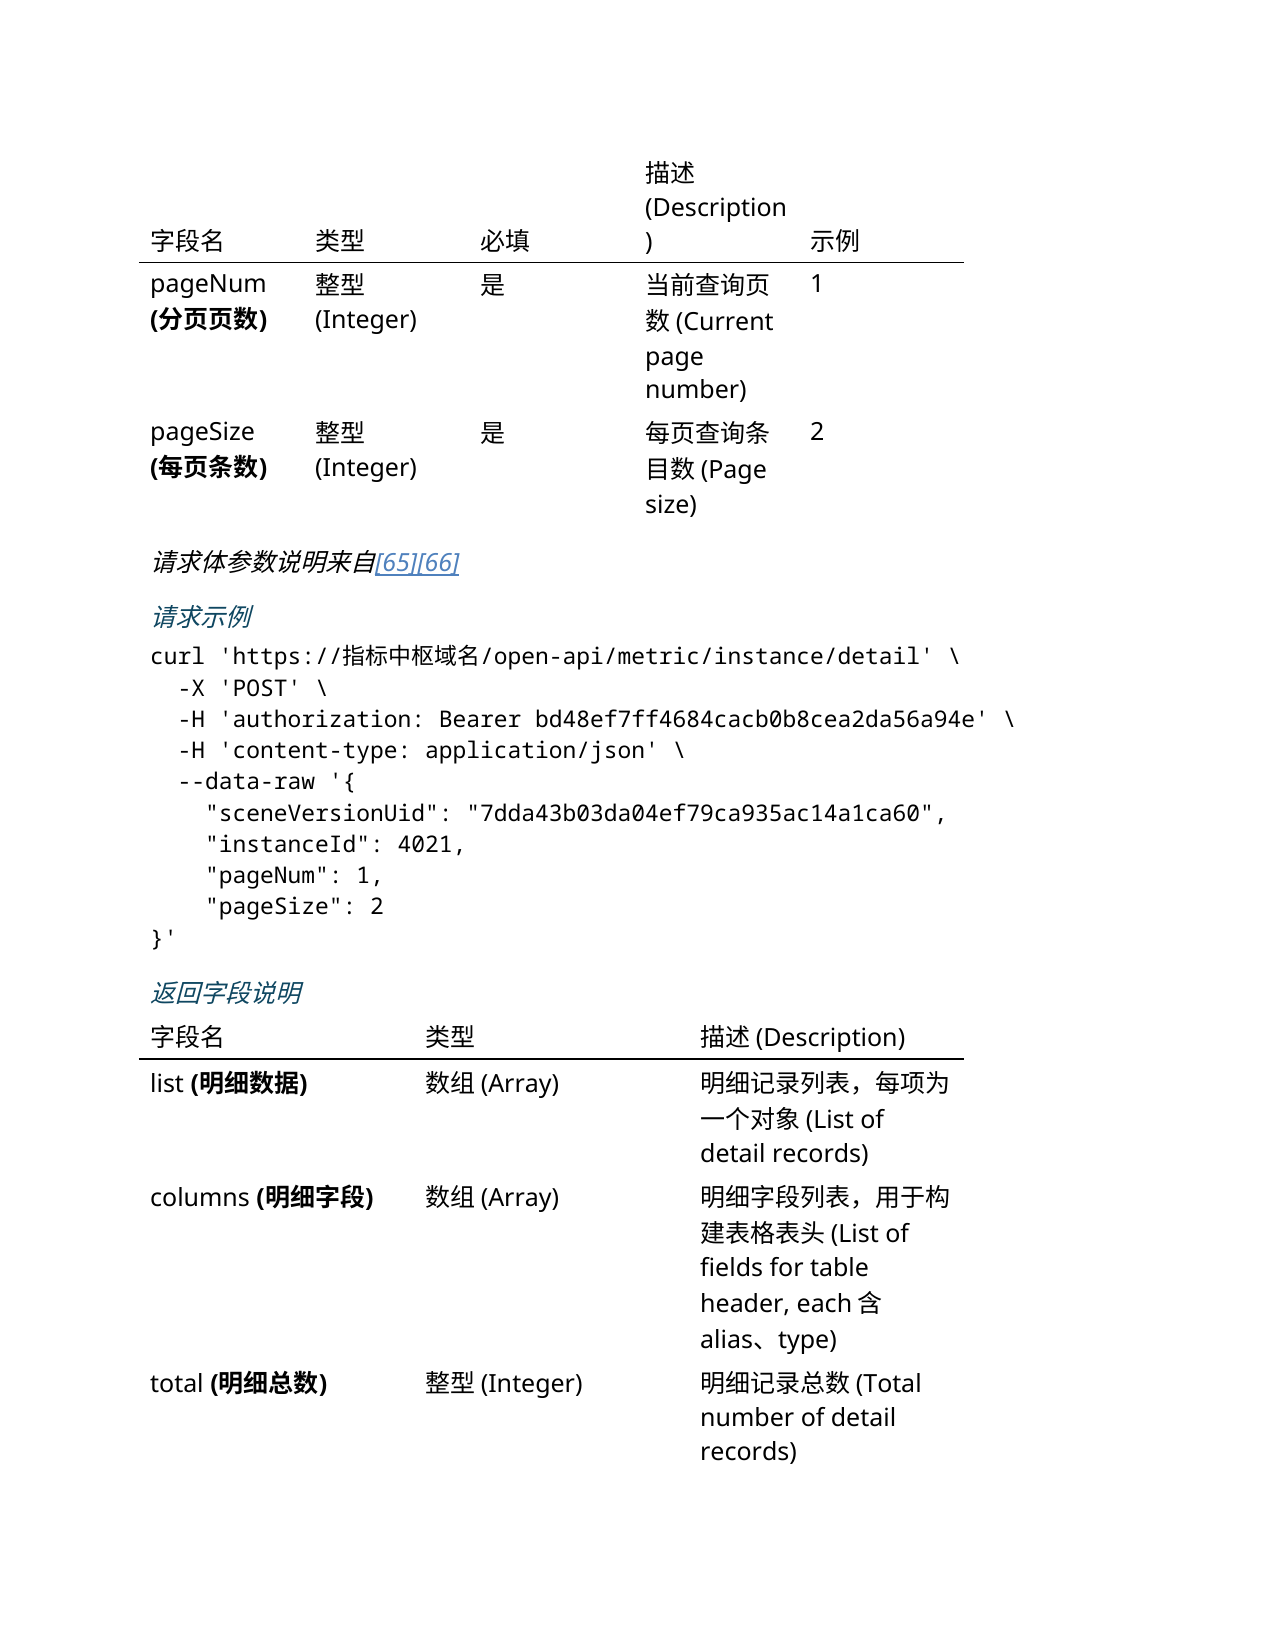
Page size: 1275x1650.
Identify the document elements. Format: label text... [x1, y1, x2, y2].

table_cell 是 [469, 263, 634, 410]
text curl 'https://指标中枢域名/open-api/metric/instance/detail' \ -X 'POST' \ -H 'authorization: Bearer bd48ef7ff4684cacb0b8cea2da56a94e' \ -H 'content-type: application/json' \ --data-raw '{ "sceneVersionUid": "7dda43b03da04ef79ca935ac14a1ca60", "instanceId": 4021, "pageNum": 1, "pageSize": 2 }' [150, 638, 1125, 953]
table_header 描述 (Description) [689, 1014, 964, 1058]
table_cell 当前查询页数 (Current page number) [634, 263, 799, 410]
subtitle 请求示例 [150, 598, 1125, 634]
table_cell 整型 (Integer) [414, 1360, 689, 1472]
table_cell 数组 (Array) [414, 1060, 689, 1173]
table_header 必填 [469, 150, 634, 262]
table_cell pageSize (每页条数) [139, 410, 304, 524]
table_cell columns (明细字段) [139, 1174, 414, 1360]
table_cell total (明细总数) [139, 1360, 414, 1472]
table_header 字段名 [139, 150, 304, 262]
table_cell 明细记录列表，每项为一个对象 (List of detail records) [689, 1060, 964, 1173]
table_cell 整型 (Integer) [304, 263, 469, 410]
table_header 示例 [799, 150, 964, 262]
table_cell 数组 (Array) [414, 1174, 689, 1360]
table_header 类型 [414, 1014, 689, 1058]
table_cell 每页查询条目数 (Page size) [634, 410, 799, 524]
table_cell list (明细数据) [139, 1060, 414, 1173]
table_cell 明细记录总数 (Total number of detail records) [689, 1360, 964, 1472]
table_header 类型 [304, 150, 469, 262]
text 请求体参数说明来自[65][66] [150, 543, 1125, 579]
table_cell 明细字段列表，用于构建表格表头 (List of fields for table header, each含 alias、type) [689, 1174, 964, 1360]
table_cell 是 [469, 410, 634, 524]
subtitle 返回字段说明 [150, 974, 1125, 1010]
table_header 描述 (Description) [634, 150, 799, 262]
table_cell pageNum (分页页数) [139, 263, 304, 410]
table_cell 2 [799, 410, 964, 524]
table_header 字段名 [139, 1014, 414, 1058]
table_cell 1 [799, 263, 964, 410]
table_cell 整型 (Integer) [304, 410, 469, 524]
